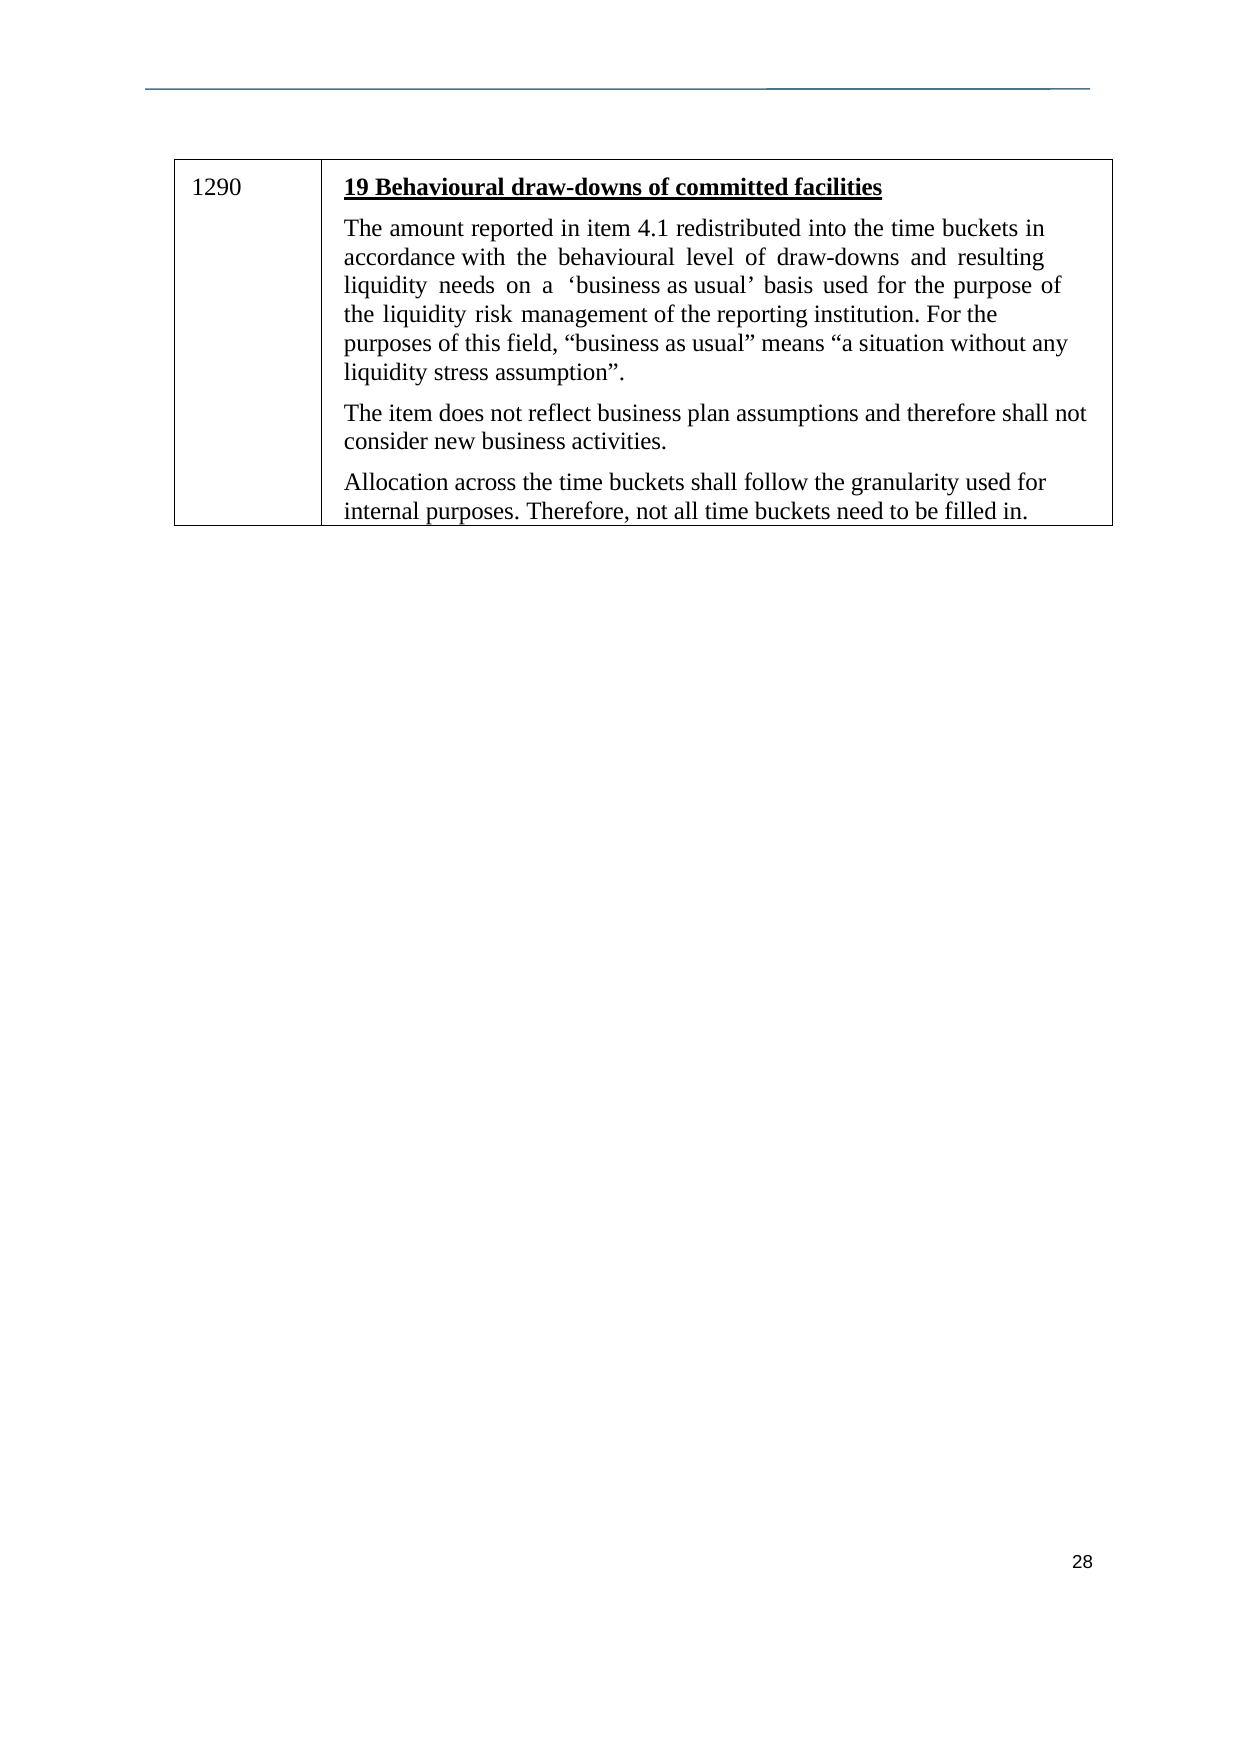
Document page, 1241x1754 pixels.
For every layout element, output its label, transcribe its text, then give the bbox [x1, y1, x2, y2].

table_cell 19 Behavioural draw-downs of committed facilities The amount reported in item 4.1 redistributed into the time buckets in accordance with the behavioural level of draw-downs and resulting liquidity needs on a ‘business as usual’ basis used for the purpose of the liquidity risk management of the reporting institution. For the purposes of this field, “business as usual” means “a situation without any liquidity stress assumption”. The item does not reflect business plan assumptions and therefore shall not consider new business activities. Allocation across the time buckets shall follow the granularity used for internal purposes. Therefore, not all time buckets need to be filled in. [322, 160, 1112, 525]
table_cell 1290 [175, 160, 321, 525]
